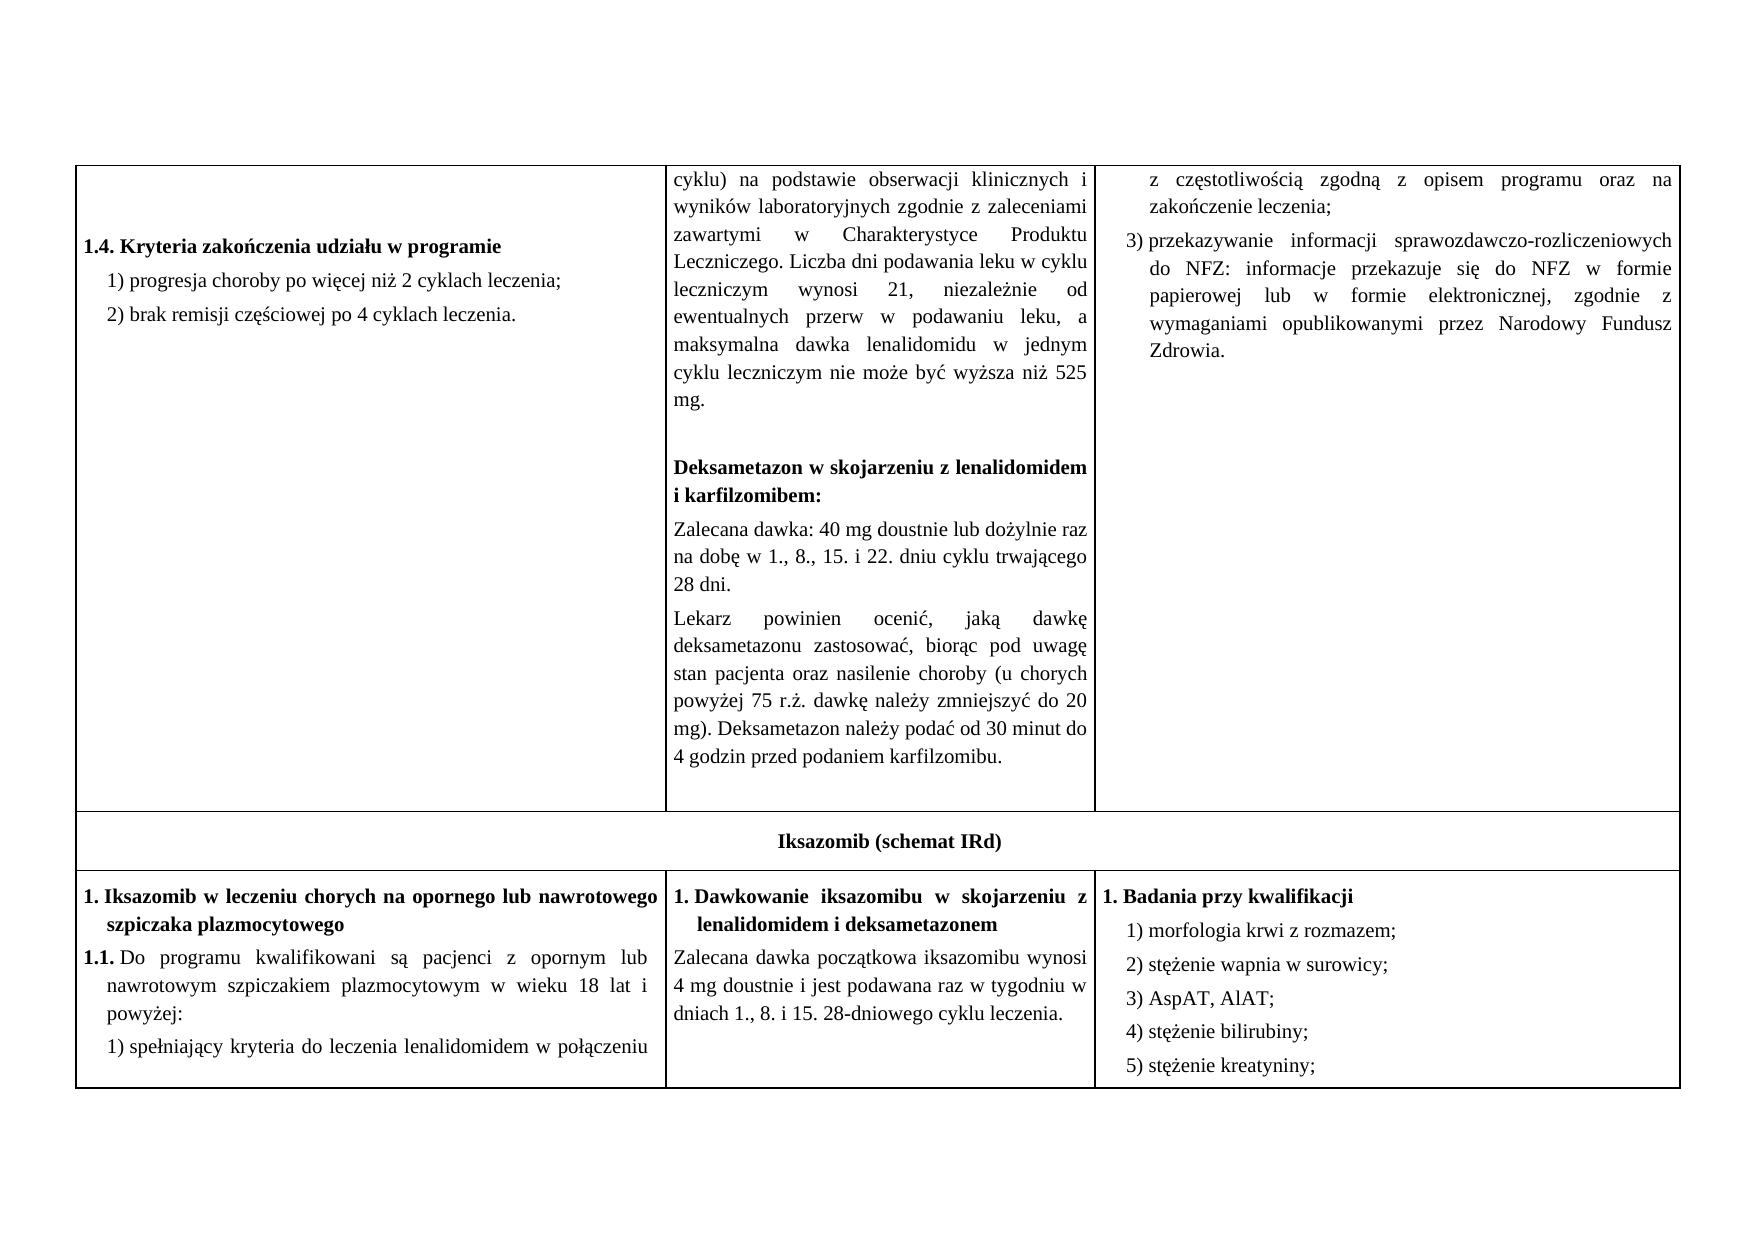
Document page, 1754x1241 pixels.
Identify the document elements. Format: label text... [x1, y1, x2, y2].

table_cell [1096, 871, 1679, 1087]
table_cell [1096, 166, 1679, 811]
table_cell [667, 871, 1094, 1087]
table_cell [77, 166, 665, 811]
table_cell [667, 166, 1094, 811]
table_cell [77, 871, 665, 1087]
table_cell Iksazomib (schemat IRd) [77, 812, 1679, 870]
